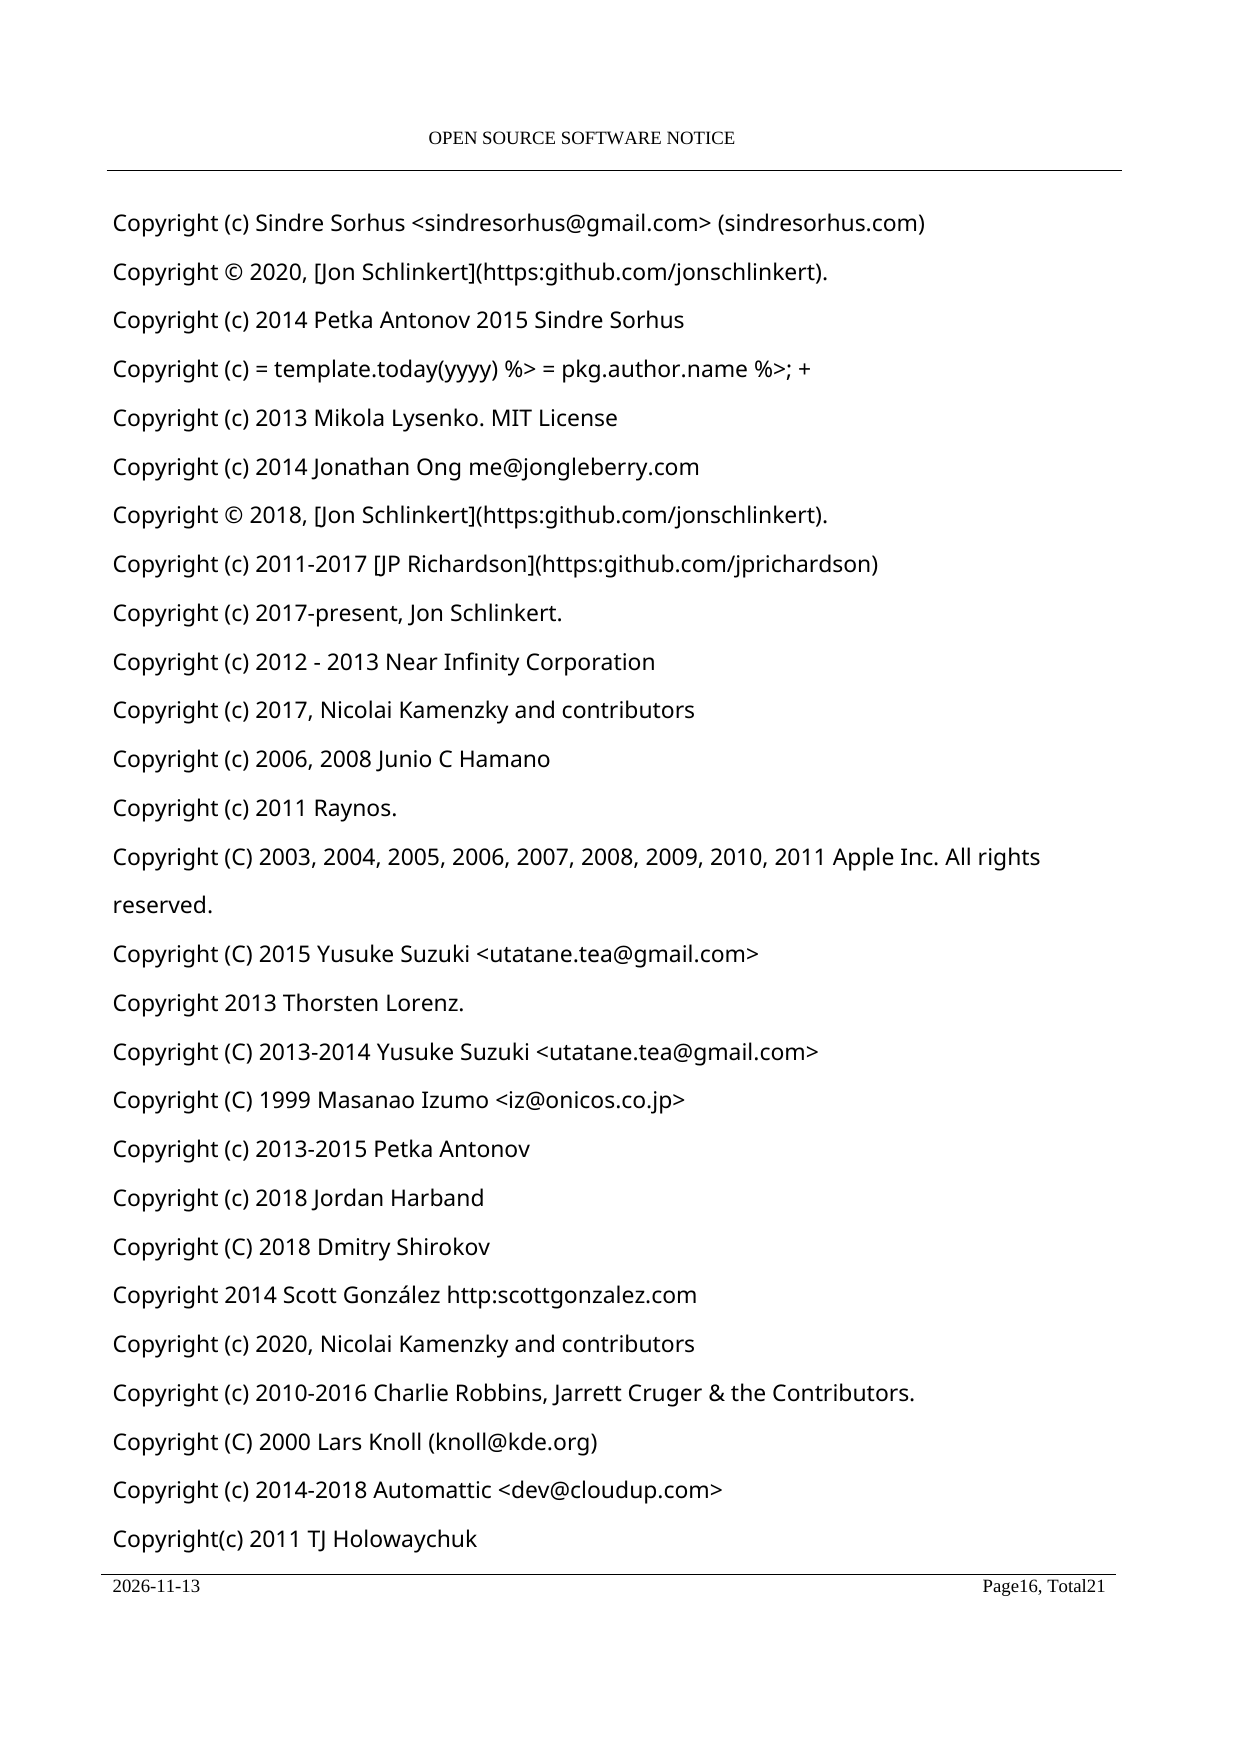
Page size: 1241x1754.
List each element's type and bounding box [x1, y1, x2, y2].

text [112, 206, 1128, 1555]
